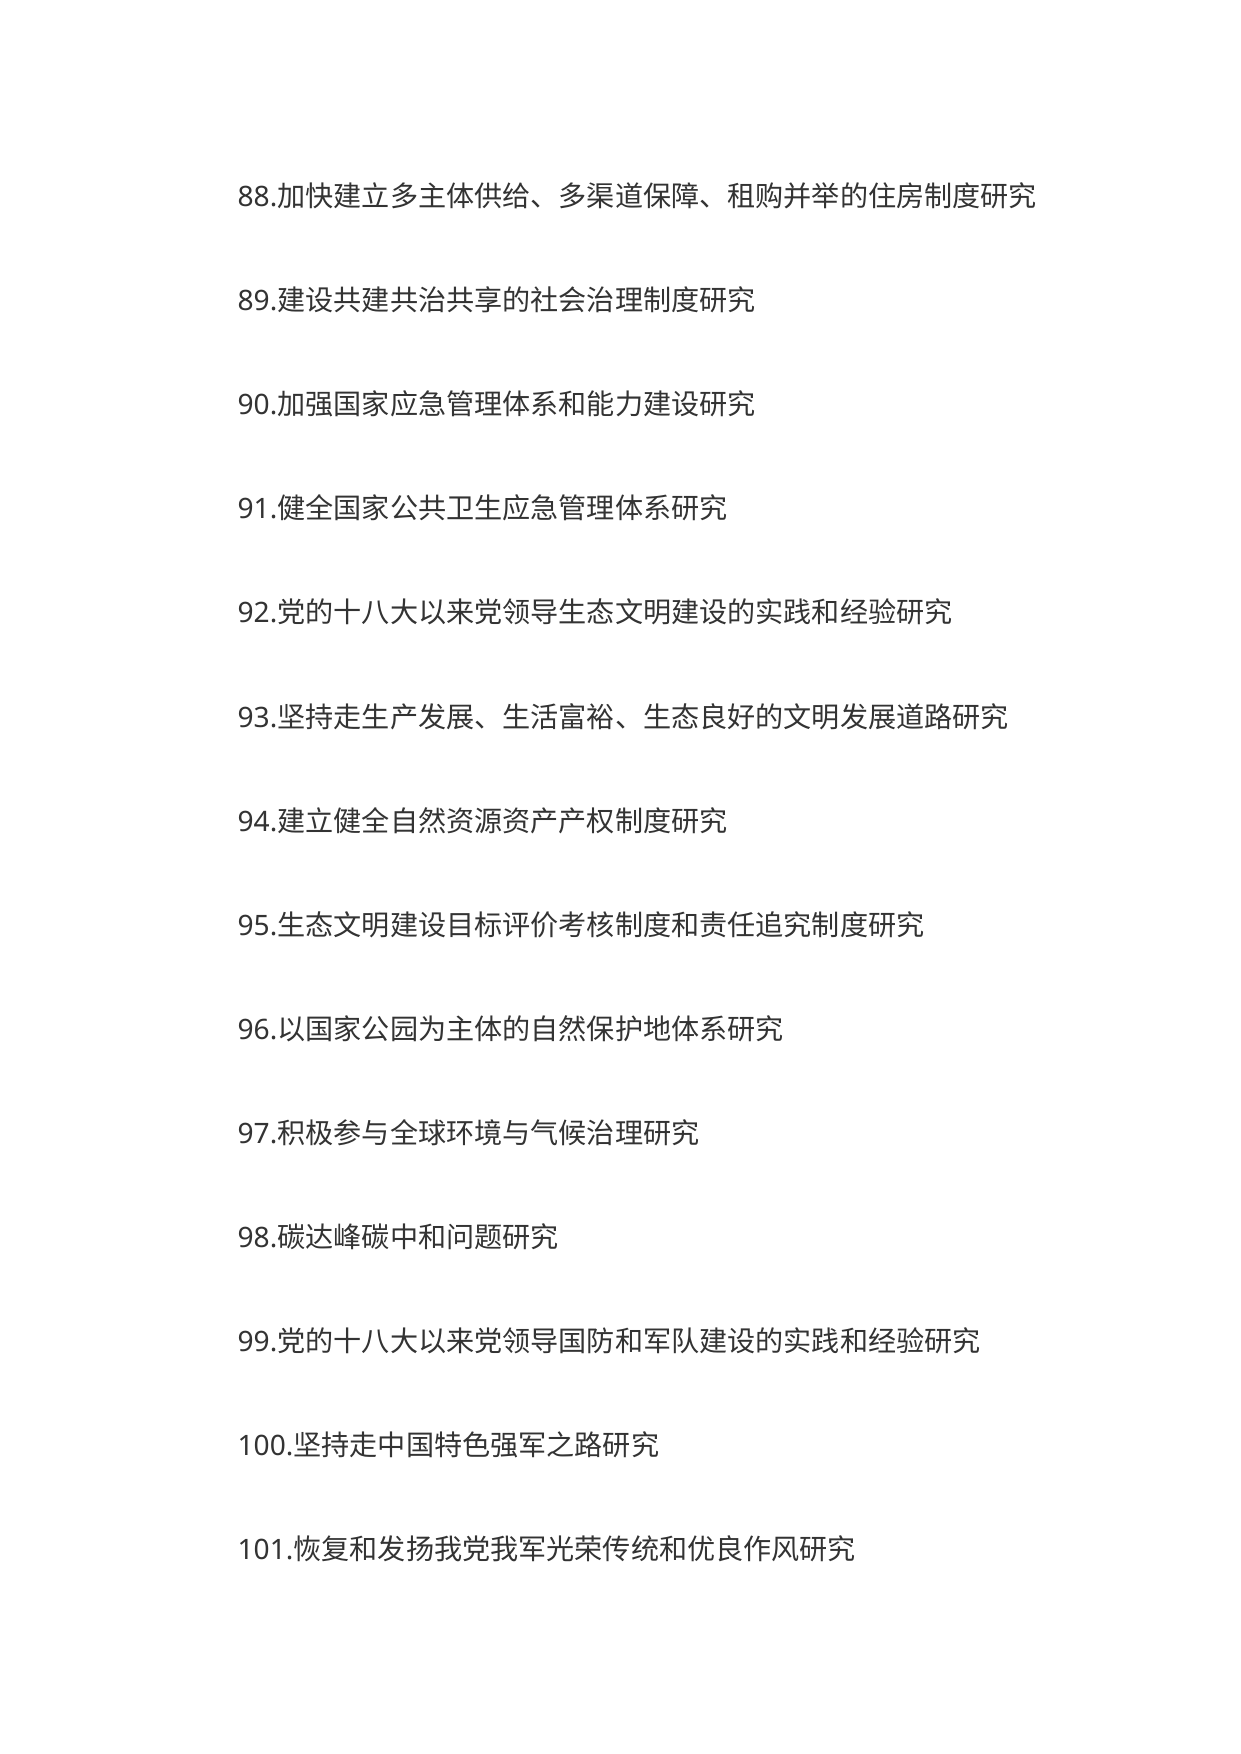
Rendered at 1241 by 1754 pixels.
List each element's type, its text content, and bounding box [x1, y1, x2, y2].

text 96.以国家公园为主体的自然保护地体系研究 [187, 994, 1053, 1059]
text 98.碳达峰碳中和问题研究 [187, 1203, 1053, 1268]
text 101.恢复和发扬我党我军光荣传统和优良作风研究 [187, 1515, 1053, 1580]
text 97.积极参与全球环境与气候治理研究 [187, 1098, 1053, 1163]
text 94.建立健全自然资源资产产权制度研究 [187, 786, 1053, 851]
text 89.建设共建共治共享的社会治理制度研究 [187, 266, 1053, 331]
text 95.生态文明建设目标评价考核制度和责任追究制度研究 [187, 890, 1053, 955]
text 90.加强国家应急管理体系和能力建设研究 [187, 370, 1053, 435]
text 99.党的十八大以来党领导国防和军队建设的实践和经验研究 [187, 1307, 1053, 1372]
text 91.健全国家公共卫生应急管理体系研究 [187, 474, 1053, 539]
text 92.党的十八大以来党领导生态文明建设的实践和经验研究 [187, 578, 1053, 643]
text 100.坚持走中国特色强军之路研究 [187, 1411, 1053, 1476]
text 93.坚持走生产发展、生活富裕、生态良好的文明发展道路研究 [187, 682, 1053, 747]
text 88.加快建立多主体供给、多渠道保障、租购并举的住房制度研究 [187, 162, 1053, 227]
